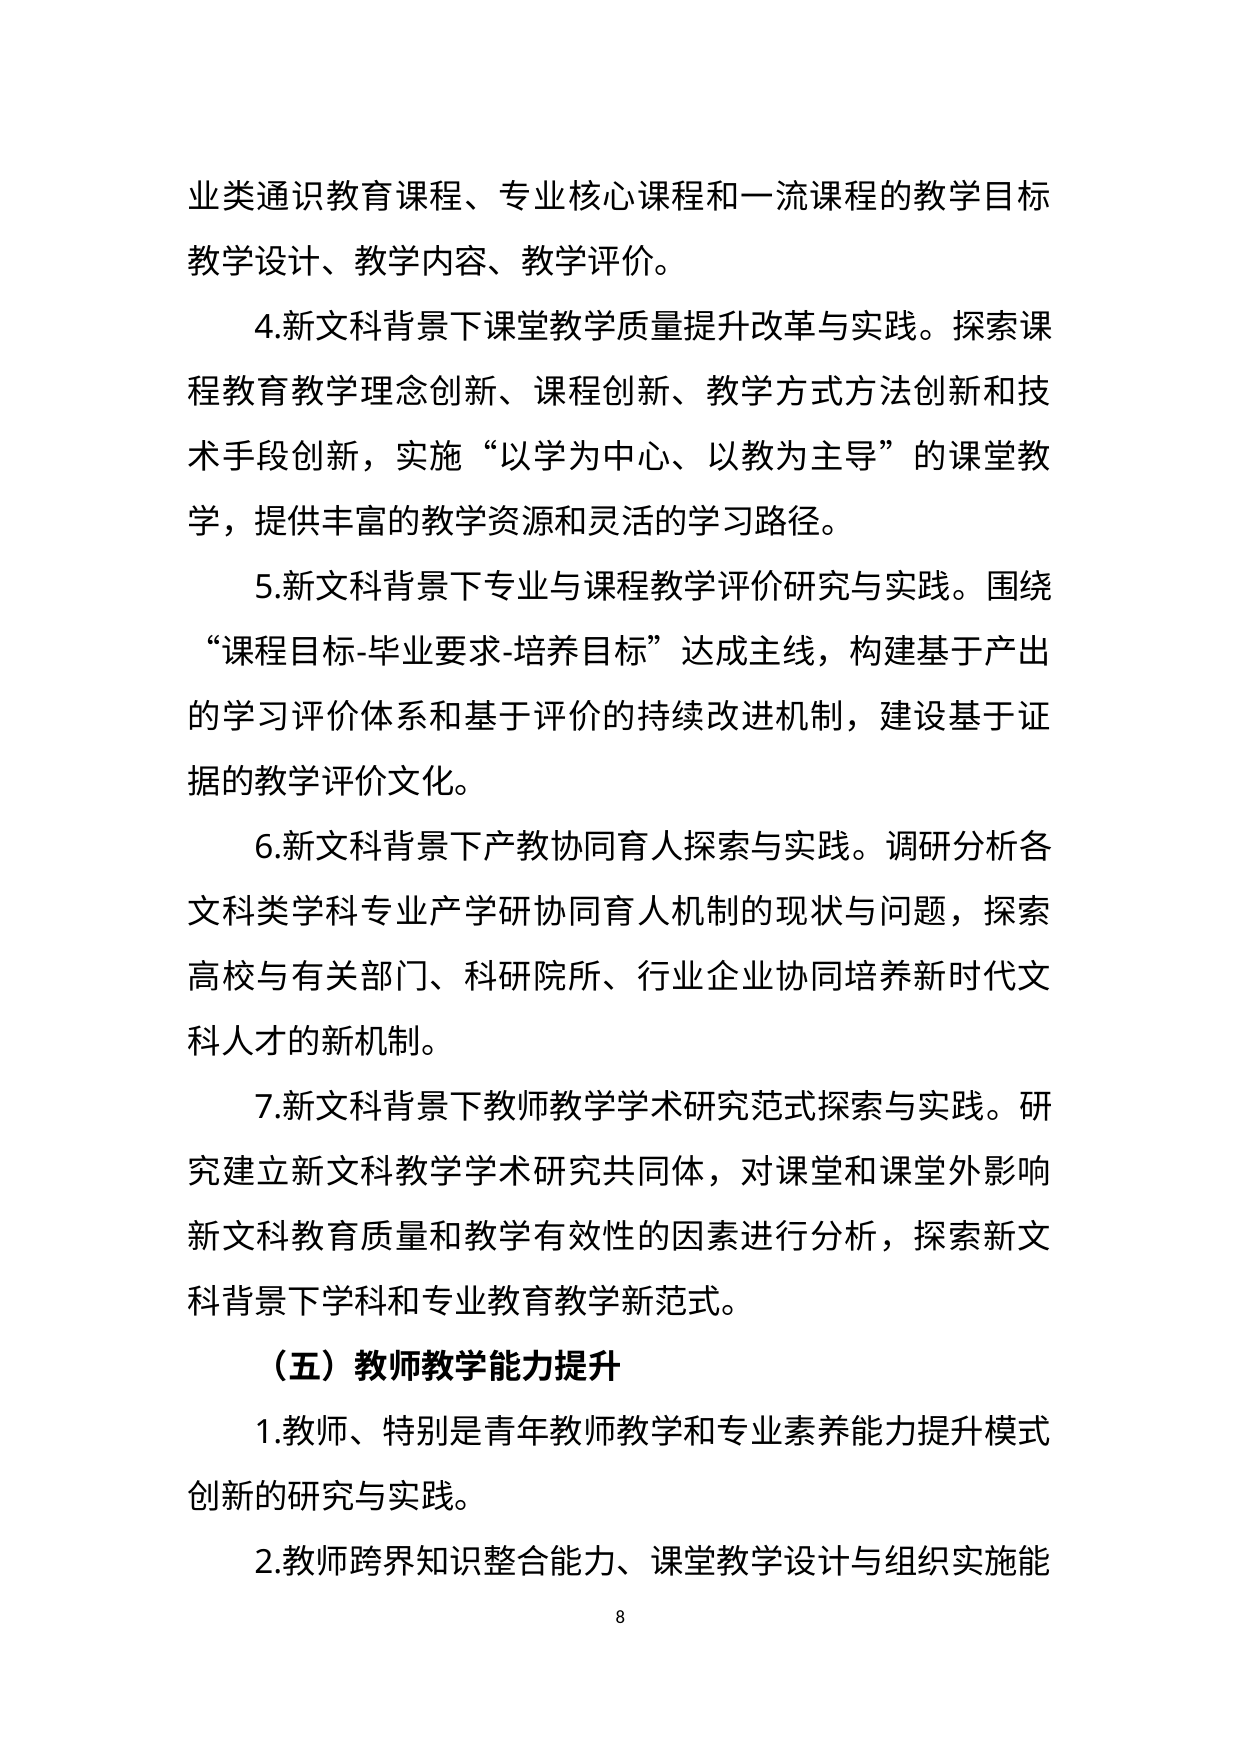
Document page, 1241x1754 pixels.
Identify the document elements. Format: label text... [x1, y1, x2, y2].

text （五）教师教学能力提升 [187, 1332, 1053, 1397]
text 5.新文科背景下专业与课程教学评价研究与实践。围绕“课程目标-毕业要求-培养目标”达成主线，构建基于产出的学习评价体系和基于评价的持续改进机制，建设基于证据的教学评价文化。 [187, 552, 1053, 812]
text 4.新文科背景下课堂教学质量提升改革与实践。探索课程教育教学理念创新、课程创新、教学方式方法创新和技术手段创新，实施“以学为中心、以教为主导”的课堂教学，提供丰富的教学资源和灵活的学习路径。 [187, 292, 1053, 552]
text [187, 1527, 1053, 1592]
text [187, 162, 1053, 292]
text 7.新文科背景下教师教学学术研究范式探索与实践。研究建立新文科教学学术研究共同体，对课堂和课堂外影响新文科教育质量和教学有效性的因素进行分析，探索新文科背景下学科和专业教育教学新范式。 [187, 1072, 1053, 1332]
text 6.新文科背景下产教协同育人探索与实践。调研分析各文科类学科专业产学研协同育人机制的现状与问题，探索高校与有关部门、科研院所、行业企业协同培养新时代文科人才的新机制。 [187, 812, 1053, 1072]
text 1.教师、特别是青年教师教学和专业素养能力提升模式创新的研究与实践。 [187, 1397, 1053, 1527]
